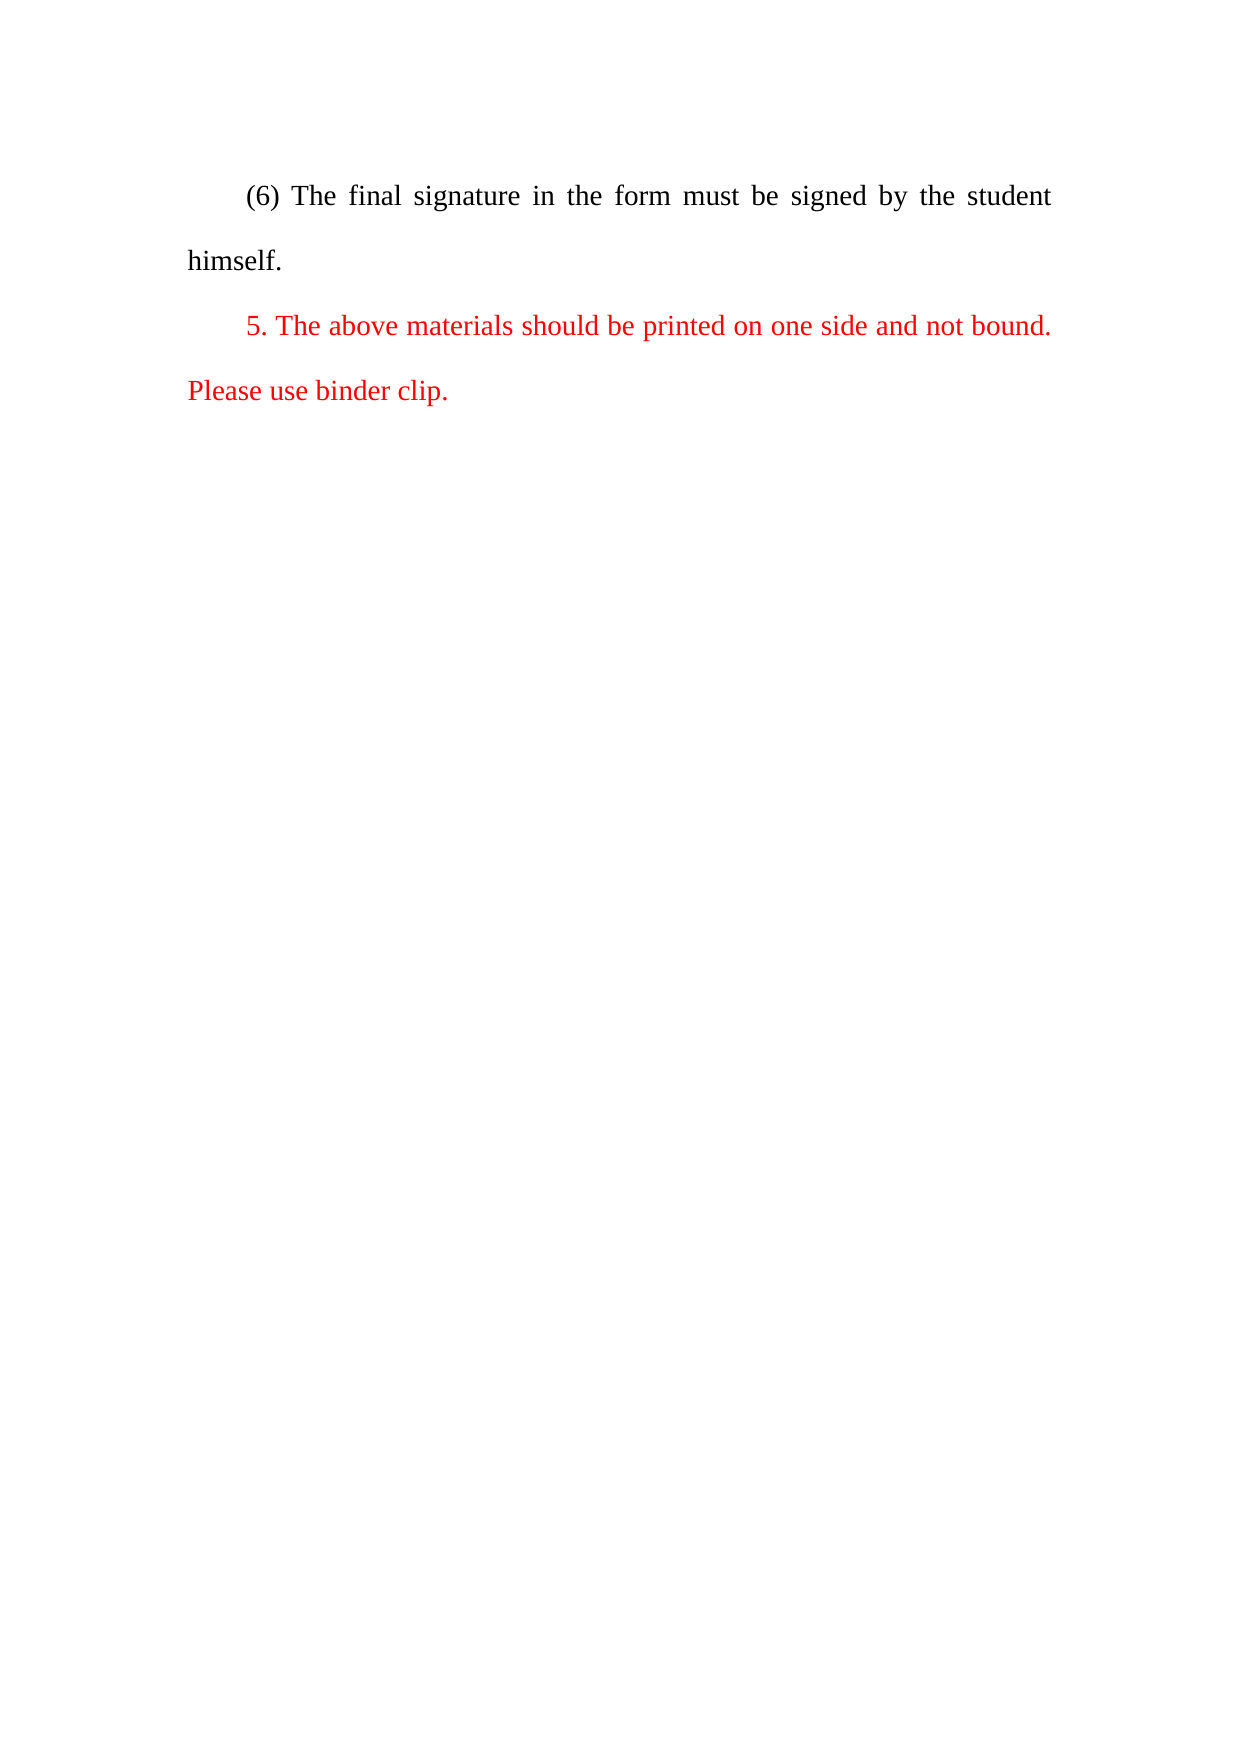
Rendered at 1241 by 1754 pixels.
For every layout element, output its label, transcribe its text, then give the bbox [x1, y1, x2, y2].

text (6) The final signature in the form must be signed by the student himself. [187, 162, 1053, 292]
text 5. The above materials should be printed on one side and not bound. Please use binder clip. [187, 292, 1053, 422]
